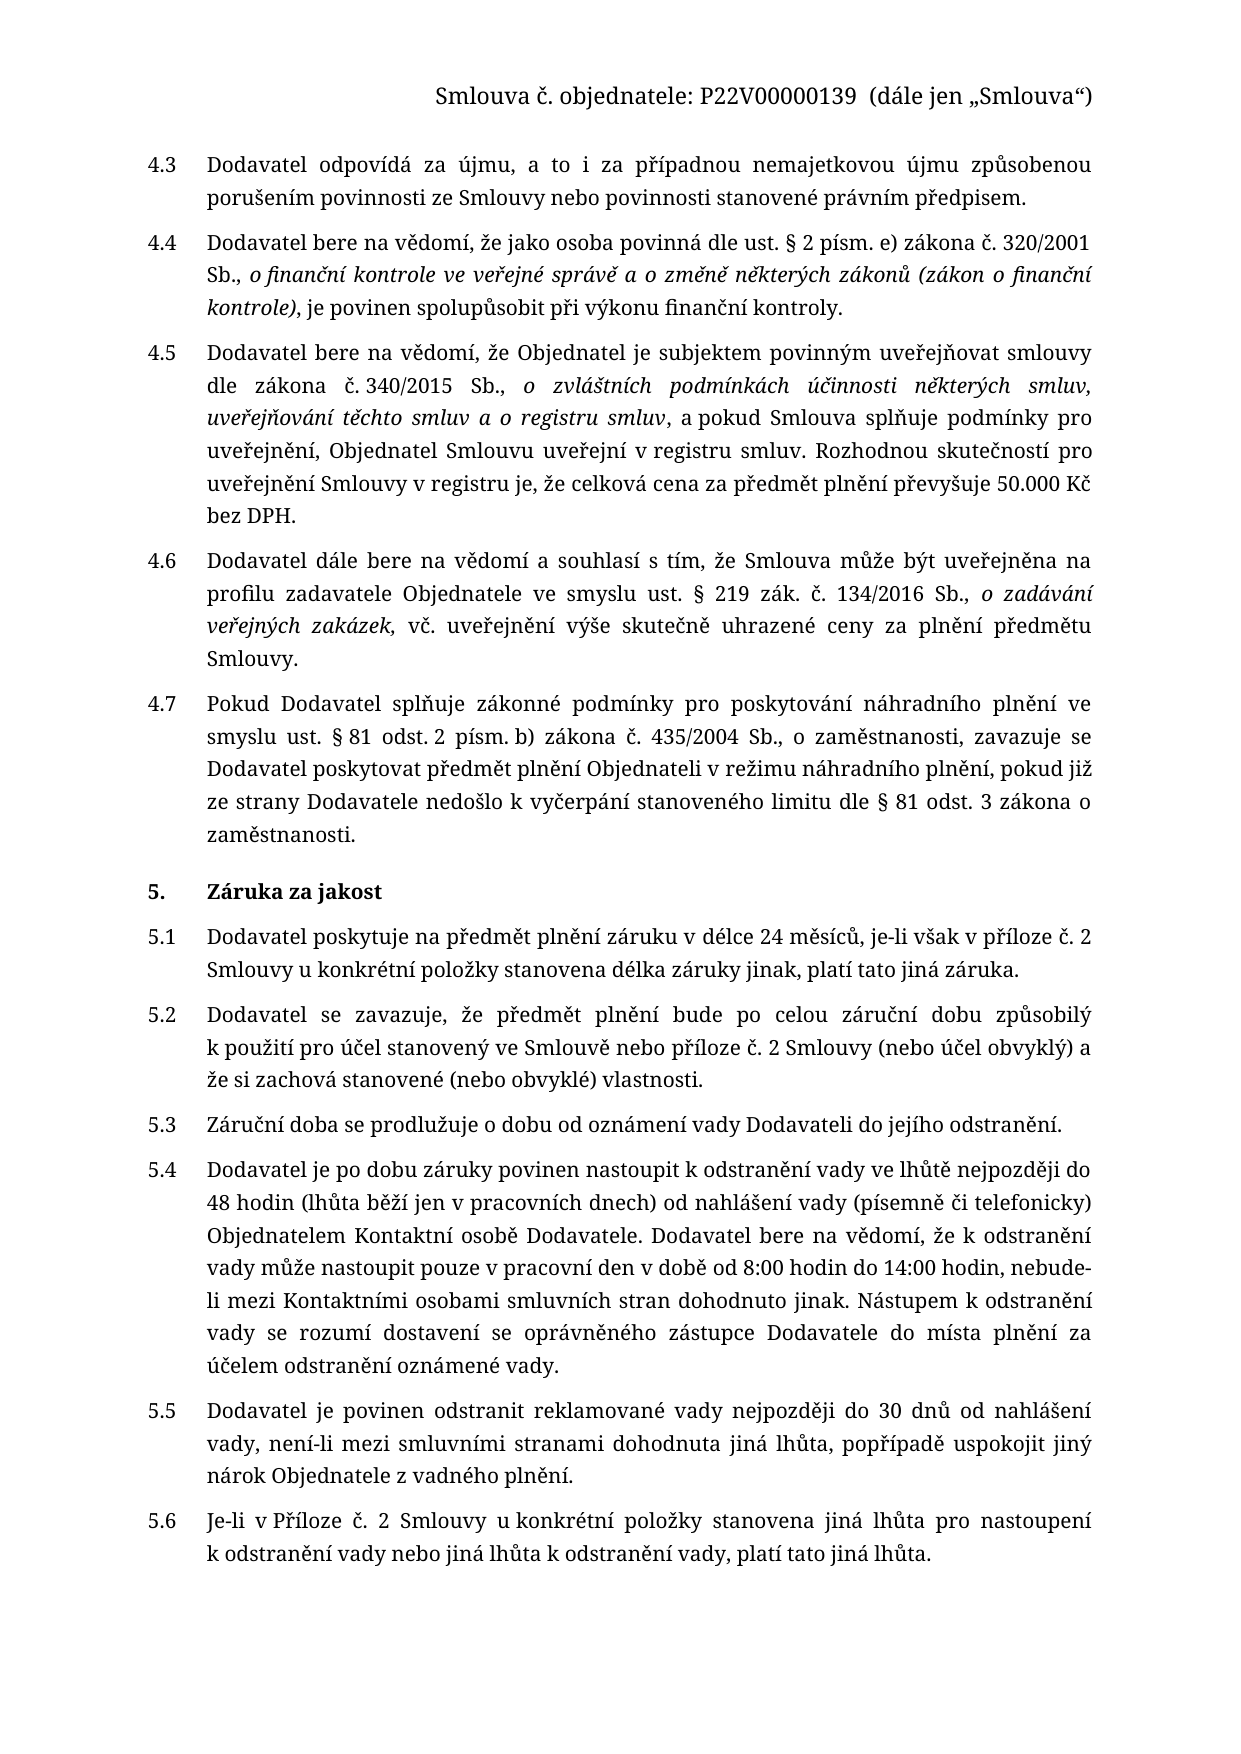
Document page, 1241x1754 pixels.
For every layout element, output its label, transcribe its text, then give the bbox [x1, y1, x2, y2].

list Záruční doba se prodlužuje o dobu od oznámení vady Dodavateli do jejího odstranění. [148, 1110, 1093, 1139]
list Dodavatel dále bere na vědomí a souhlasí s tím, že Smlouva může být uveřejněna na profilu zadavatele Objednatele ve smyslu ust. § 219 zák. č. 134/2016 Sb., o zadávání veřejných zakázek, vč. uveřejnění výše skutečně uhrazené ceny za plnění předmětu Smlouvy. [148, 546, 1093, 673]
list Dodavatel je povinen odstranit reklamované vady nejpozději do 30 dnů od nahlášení vady, není-li mezi smluvními stranami dohodnuta jiná lhůta, popřípadě uspokojit jiný nárok Objednatele z vadného plnění. [148, 1396, 1093, 1490]
list Dodavatel se zavazuje, že předmět plnění bude po celou záruční dobu způsobilý k použití pro účel stanovený ve Smlouvě nebo příloze č. 2 Smlouvy (nebo účel obvyklý) a že si zachová stanovené (nebo obvyklé) vlastnosti. [148, 1000, 1093, 1094]
list Dodavatel bere na vědomí, že Objednatel je subjektem povinným uveřejňovat smlouvy dle zákona č. 340/2015 Sb., o zvláštních podmínkách účinnosti některých smluv, uveřejňování těchto smluv a o registru smluv, a pokud Smlouva splňuje podmínky pro uveřejnění, Objednatel Smlouvu uveřejní v registru smluv. Rozhodnou skutečností pro uveřejnění Smlouvy v registru je, že celková cena za předmět plnění převyšuje 50.000 Kč bez DPH. [148, 338, 1093, 530]
list Pokud Dodavatel splňuje zákonné podmínky pro poskytování náhradního plnění ve smyslu ust. § 81 odst. 2 písm. b) zákona č. 435/2004 Sb., o zaměstnanosti, zavazuje se Dodavatel poskytovat předmět plnění Objednateli v režimu náhradního plnění, pokud již ze strany Dodavatele nedošlo k vyčerpání stanoveného limitu dle § 81 odst. 3 zákona o zaměstnanosti. [148, 689, 1093, 848]
list Dodavatel poskytuje na předmět plnění záruku v délce 24 měsíců, je-li však v příloze č. 2 Smlouvy u konkrétní položky stanovena délka záruky jinak, platí tato jiná záruka. [148, 922, 1093, 983]
list Záruka za jakost [148, 877, 1093, 906]
list Dodavatel je po dobu záruky povinen nastoupit k odstranění vady ve lhůtě nejpozději do 48 hodin (lhůta běží jen v pracovních dnech) od nahlášení vady (písemně či telefonicky) Objednatelem Kontaktní osobě Dodavatele. Dodavatel bere na vědomí, že k odstranění vady může nastoupit pouze v pracovní den v době od 8:00 hodin do 14:00 hodin, nebude-li mezi Kontaktními osobami smluvních stran dohodnuto jinak. Nástupem k odstranění vady se rozumí dostavení se oprávněného zástupce Dodavatele do místa plnění za účelem odstranění oznámené vady. [148, 1156, 1093, 1379]
list Dodavatel odpovídá za újmu, a to i za případnou nemajetkovou újmu způsobenou porušením povinnosti ze Smlouvy nebo povinnosti stanovené právním předpisem. [148, 150, 1093, 211]
list Je-li v Příloze č. 2 Smlouvy u konkrétní položky stanovena jiná lhůta pro nastoupení k odstranění vady nebo jiná lhůta k odstranění vady, platí tato jiná lhůta. [148, 1507, 1093, 1568]
list Dodavatel bere na vědomí, že jako osoba povinná dle ust. § 2 písm. e) zákona č. 320/2001 Sb., o finanční kontrole ve veřejné správě a o změně některých zákonů (zákon o finanční kontrole), je povinen spolupůsobit při výkonu finanční kontroly. [148, 228, 1093, 322]
